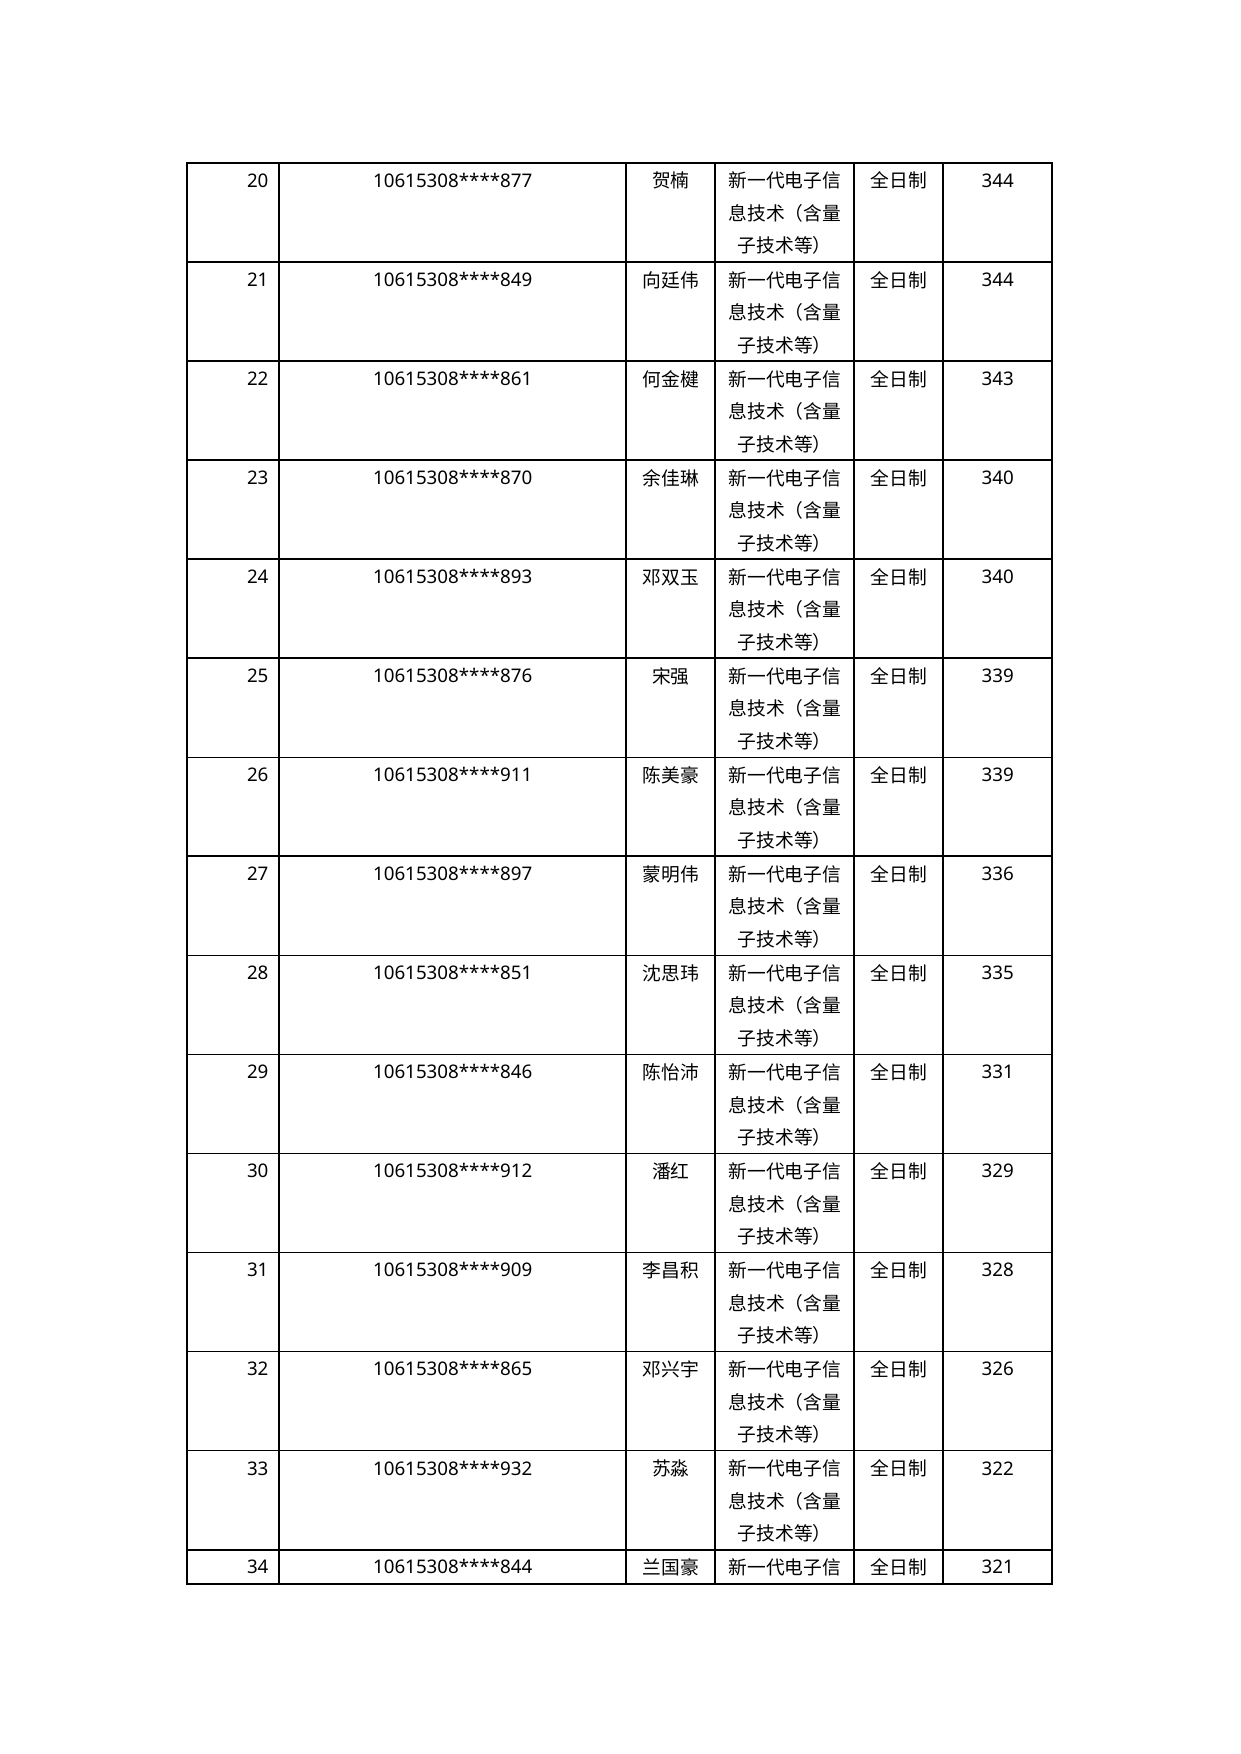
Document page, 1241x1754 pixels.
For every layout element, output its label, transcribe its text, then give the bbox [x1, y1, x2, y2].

table_cell 新一代电子信息技术（含量子技术等） [716, 1451, 853, 1549]
table_cell 贺楠 [627, 164, 714, 261]
table_cell 22 [188, 362, 278, 459]
table_cell 全日制 [855, 1253, 942, 1351]
table_cell 邓双玉 [627, 560, 714, 657]
table_cell 陈美豪 [627, 758, 714, 855]
table_cell 10615308****865 [280, 1352, 625, 1450]
table_cell 李昌积 [627, 1253, 714, 1351]
table_cell 343 [944, 362, 1051, 459]
table_cell 10615308****932 [280, 1451, 625, 1549]
table_cell 沈思玮 [627, 956, 714, 1053]
table_cell 全日制 [855, 461, 942, 558]
table_cell 新一代电子信息技术（含量子技术等） [716, 1551, 853, 1583]
table_cell 336 [944, 857, 1051, 954]
table_cell 335 [944, 956, 1051, 1053]
table_cell 新一代电子信息技术（含量子技术等） [716, 956, 853, 1053]
table_cell 34 [188, 1551, 278, 1583]
table_cell 339 [944, 659, 1051, 756]
table_cell 326 [944, 1352, 1051, 1450]
table_cell 21 [188, 263, 278, 360]
table_cell 新一代电子信息技术（含量子技术等） [716, 461, 853, 558]
table_cell 20 [188, 164, 278, 261]
table_cell 339 [944, 758, 1051, 855]
table_cell 10615308****909 [280, 1253, 625, 1351]
table_cell 27 [188, 857, 278, 954]
table_cell 10615308****849 [280, 263, 625, 360]
table_cell 新一代电子信息技术（含量子技术等） [716, 1352, 853, 1450]
table_cell 10615308****851 [280, 956, 625, 1053]
table_cell 全日制 [855, 263, 942, 360]
table_cell 宋强 [627, 659, 714, 756]
table_cell 30 [188, 1154, 278, 1252]
table_cell 26 [188, 758, 278, 855]
table_cell 全日制 [855, 758, 942, 855]
table_cell 23 [188, 461, 278, 558]
table_cell 32 [188, 1352, 278, 1450]
table_cell 10615308****912 [280, 1154, 625, 1252]
table_cell 新一代电子信息技术（含量子技术等） [716, 263, 853, 360]
table_cell 24 [188, 560, 278, 657]
table_cell 25 [188, 659, 278, 756]
table_cell 新一代电子信息技术（含量子技术等） [716, 1154, 853, 1252]
table_cell 10615308****911 [280, 758, 625, 855]
table_cell 新一代电子信息技术（含量子技术等） [716, 362, 853, 459]
table_cell 328 [944, 1253, 1051, 1351]
table_cell 321 [944, 1551, 1051, 1583]
table_cell 余佳琳 [627, 461, 714, 558]
table_cell 29 [188, 1055, 278, 1153]
table_cell 新一代电子信息技术（含量子技术等） [716, 1055, 853, 1153]
table_cell 全日制 [855, 560, 942, 657]
table_cell 10615308****876 [280, 659, 625, 756]
table_cell 潘红 [627, 1154, 714, 1252]
table_cell 全日制 [855, 956, 942, 1053]
table_cell 10615308****870 [280, 461, 625, 558]
table_cell 全日制 [855, 857, 942, 954]
table_cell 蒙明伟 [627, 857, 714, 954]
table_cell 28 [188, 956, 278, 1053]
table_cell 新一代电子信息技术（含量子技术等） [716, 560, 853, 657]
table_cell 新一代电子信息技术（含量子技术等） [716, 857, 853, 954]
table_cell 10615308****846 [280, 1055, 625, 1153]
table_cell 331 [944, 1055, 1051, 1153]
table_cell 322 [944, 1451, 1051, 1549]
table_cell 全日制 [855, 362, 942, 459]
table_cell 10615308****861 [280, 362, 625, 459]
table_cell 新一代电子信息技术（含量子技术等） [716, 1253, 853, 1351]
table_cell 新一代电子信息技术（含量子技术等） [716, 659, 853, 756]
table_cell 全日制 [855, 1551, 942, 1583]
table_cell 10615308****844 [280, 1551, 625, 1583]
table_cell 全日制 [855, 164, 942, 261]
table_cell 苏淼 [627, 1451, 714, 1549]
table_cell 全日制 [855, 1154, 942, 1252]
table_cell 兰国豪 [627, 1551, 714, 1583]
table_cell 344 [944, 164, 1051, 261]
table_cell 344 [944, 263, 1051, 360]
table_cell 329 [944, 1154, 1051, 1252]
table_cell 新一代电子信息技术（含量子技术等） [716, 758, 853, 855]
table_cell 31 [188, 1253, 278, 1351]
table_cell 340 [944, 560, 1051, 657]
table_cell 340 [944, 461, 1051, 558]
table_cell 全日制 [855, 1451, 942, 1549]
table_cell 10615308****897 [280, 857, 625, 954]
table_cell 新一代电子信息技术（含量子技术等） [716, 164, 853, 261]
table_cell 全日制 [855, 1055, 942, 1153]
table_cell 何金楗 [627, 362, 714, 459]
table_cell 全日制 [855, 659, 942, 756]
table_cell 向廷伟 [627, 263, 714, 360]
table_cell 10615308****893 [280, 560, 625, 657]
table_cell 全日制 [855, 1352, 942, 1450]
table_cell 33 [188, 1451, 278, 1549]
table_cell 陈怡沛 [627, 1055, 714, 1153]
table_cell 邓兴宇 [627, 1352, 714, 1450]
table_cell 10615308****877 [280, 164, 625, 261]
